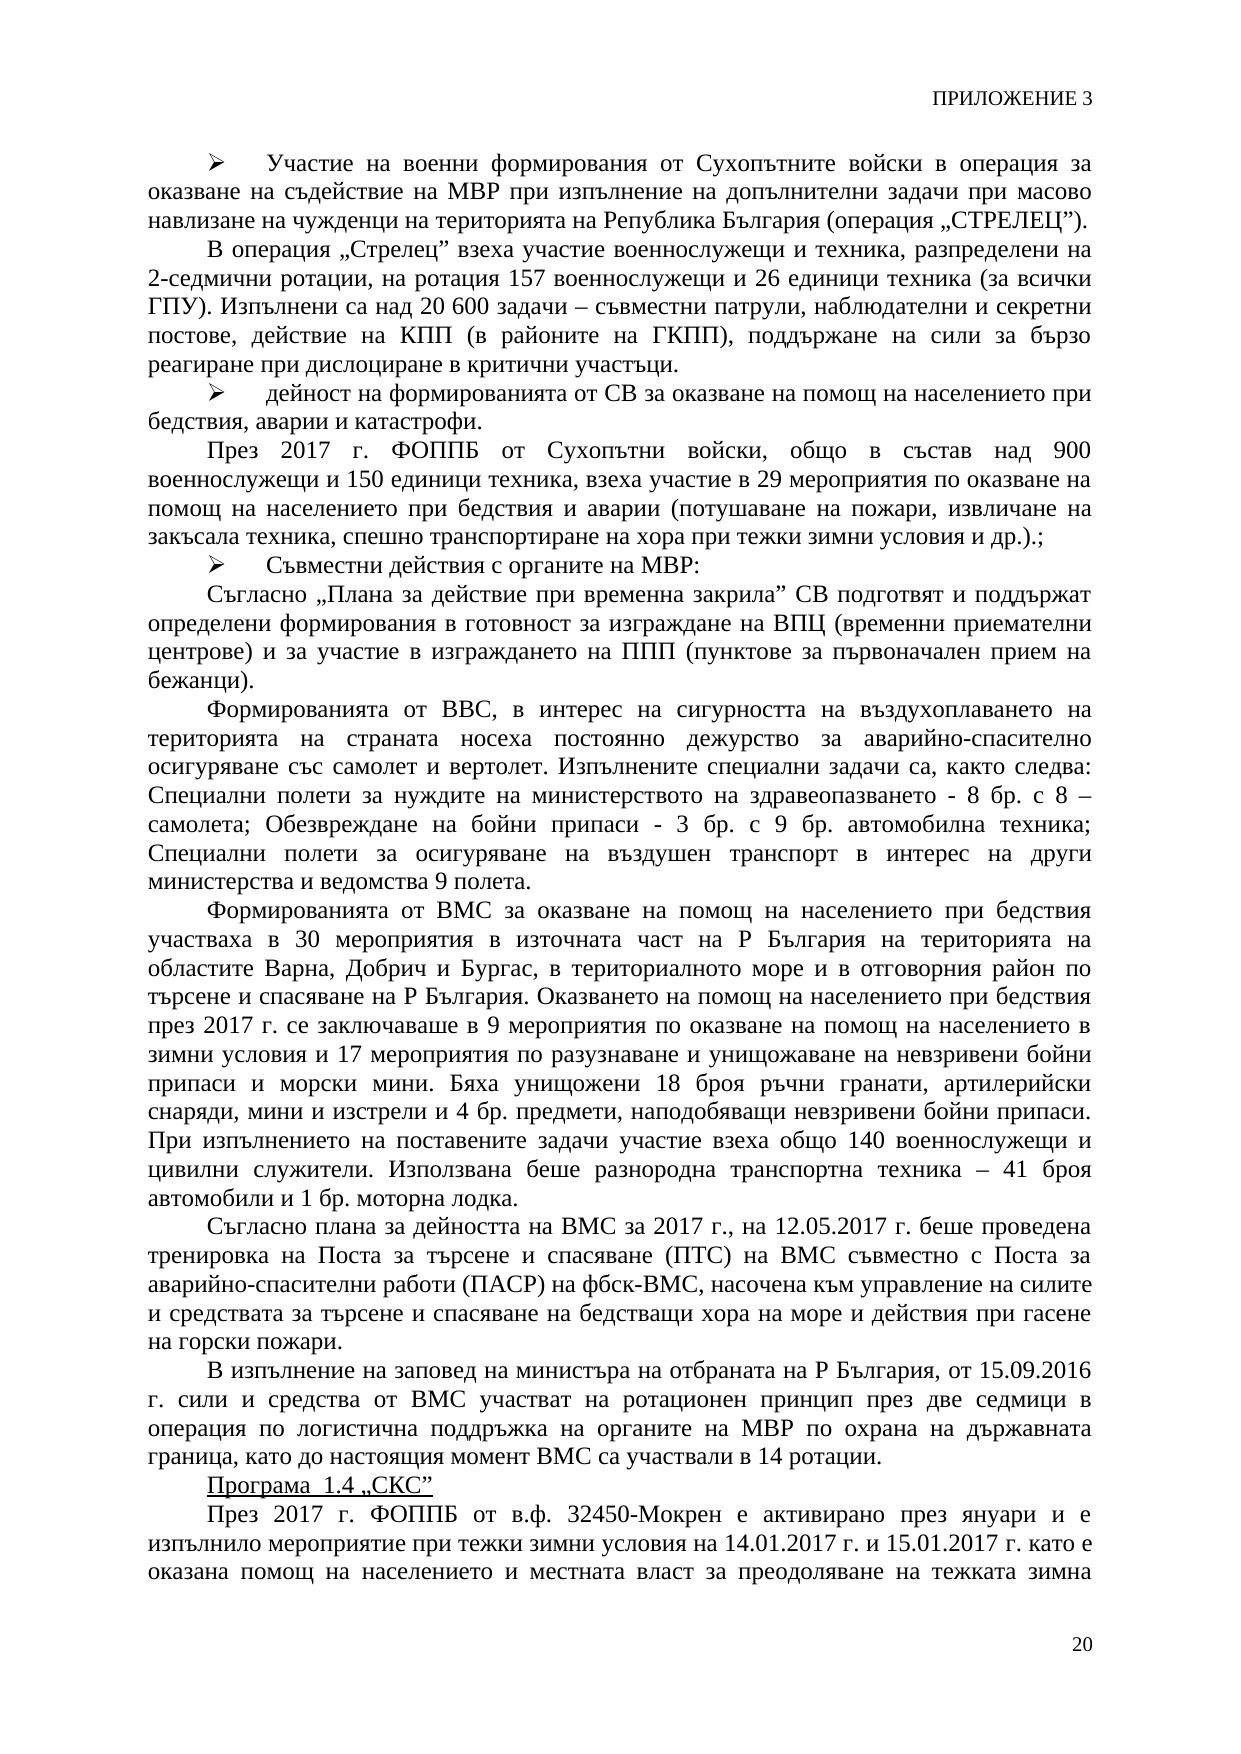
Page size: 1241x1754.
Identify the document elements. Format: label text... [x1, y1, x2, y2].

text Програма 1.4 „СКС” [148, 1470, 1093, 1499]
text В изпълнение на заповед на министъра на отбраната на Р България, от 15.09.2016 г. сили и средства от ВМС участват на ротационен принцип през две седмици в операция по логистична поддръжка на органите на МВР по охрана на държавната граница, като до настоящия момент ВМС са участвали в 14 ротации. [148, 1355, 1093, 1470]
text Формированията от ВВС, в интерес на сигурността на въздухоплаването на територията на страната носеха постоянно дежурство за аварийно-спасително осигуряване със самолет и вертолет. Изпълнените специални задачи са, както следва: Специални полети за нуждите на министерството на здравеопазването - 8 бр. с 8 – самолета; Обезвреждане на бойни припаси - 3 бр. с 9 бр. автомобилна техника; Специални полети за осигуряване на въздушен транспорт в интерес на други министерства и ведомства 9 полета. [148, 694, 1093, 895]
list Съвместни действия с органите на МВР: [148, 550, 1093, 579]
text Формированията от ВМС за оказване на помощ на населението при бедствия участваха в 30 мероприятия в източната част на Р България на територията на областите Варна, Добрич и Бургас, в териториалното море и в отговорния район по търсене и спасяване на Р България. Оказването на помощ на населението при бедствия през 2017 г. се заключаваше в 9 мероприятия по оказване на помощ на населението в зимни условия и 17 мероприятия по разузнаване и унищожаване на невзривени бойни припаси и морски мини. Бяха унищожени 18 броя ръчни гранати, артилерийски снаряди, мини и изстрели и 4 бр. предмети, наподобяващи невзривени бойни припаси. При изпълнението на поставените задачи участие взеха общо 140 военнослужещи и цивилни служители. Използвана беше разнородна транспортна техника – 41 броя автомобили и 1 бр. моторна лодка. [148, 895, 1093, 1211]
list дейност на формированията от СВ за оказване на помощ на населението при бедствия, аварии и катастрофи. [148, 378, 1093, 435]
text В операция „Стрелец” взеха участие военнослужещи и техника, разпределени на 2-седмични ротации, на ротация 157 военнослужещи и 26 единици техника (за всички ГПУ). Изпълнени са над 20 600 задачи – съвместни патрули, наблюдателни и секретни постове, действие на КПП (в районите на ГКПП), поддържане на сили за бързо реагиране при дислоциране в критични участъци. [148, 234, 1093, 378]
text През 2017 г. ФОППБ от Сухопътни войски, общо в състав над 900 военнослужещи и 150 единици техника, взеха участие в 29 мероприятия по оказване на помощ на населението при бедствия и аварии (потушаване на пожари, извличане на закъсала техника, спешно транспортиране на хора при тежки зимни условия и др.).; [148, 435, 1093, 550]
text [148, 1499, 1093, 1585]
list Участие на военни формирования от Сухопътните войски в операция за оказване на съдействие на МВР при изпълнение на допълнителни задачи при масово навлизане на чужденци на територията на Република България (операция „СТРЕЛЕЦ”). [148, 148, 1093, 234]
text Съгласно плана за дейността на ВМС за 2017 г., на 12.05.2017 г. беше проведена тренировка на Поста за търсене и спасяване (ПТС) на ВМС съвместно с Поста за аварийно-спасителни работи (ПАСР) на фбск-ВМС, насочена към управление на силите и средствата за търсене и спасяване на бедстващи хора на море и действия при гасене на горски пожари. [148, 1211, 1093, 1355]
text Съгласно „Плана за действие при временна закрила” СВ подготвят и поддържат определени формирования в готовност за изграждане на ВПЦ (временни приемателни центрове) и за участие в изграждането на ППП (пунктове за първоначален прием на бежанци). [148, 579, 1093, 694]
